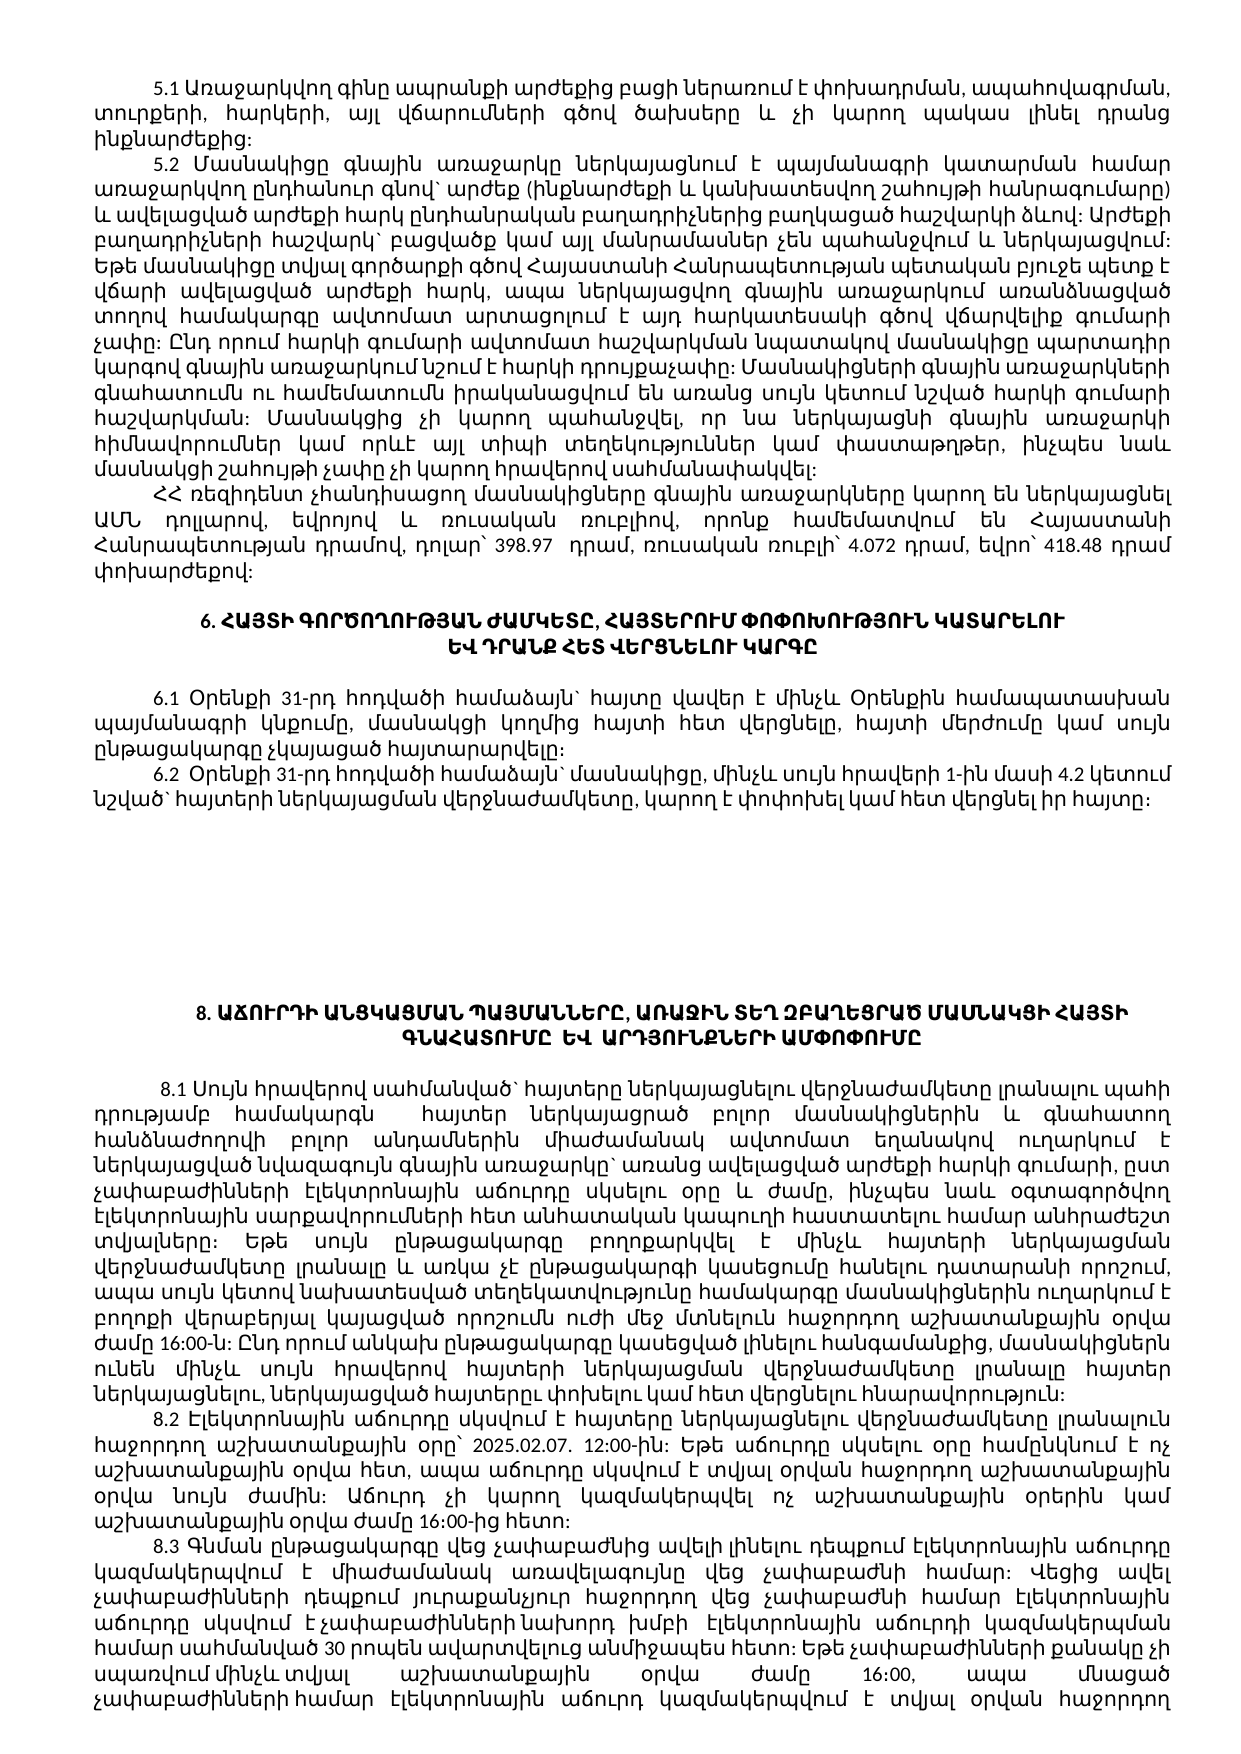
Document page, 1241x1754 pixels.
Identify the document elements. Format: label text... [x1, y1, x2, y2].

text 6. ՀԱՅՏԻ ԳՈՐԾՈՂՈՒԹՅԱՆ ԺԱՄԿԵՏԸ, ՀԱՅՏԵՐՈՒՄ ՓՈՓՈԽՈՒԹՅՈՒՆ ԿԱՏԱՐԵԼՈՒ [94, 609, 1171, 634]
text ՀՀ ռեզիդենտ չհանդիսացող մասնակիցները գնային առաջարկները կարող են ներկայացնել ԱՄՆ դոլլարով, եվրոյով և ռուսական ռուբլիով, որոնք համեմատվում են Հայաստանի Հանրապետության դրամով, դոլար՝ 398.97 դրամ, ռուսական ռուբլի՝ 4.072 դրամ, եվրո՝ 418.48 դրամ փոխարժեքով: [94, 482, 1171, 583]
text 5.1 Առաջարկվող գինը ապրանքի արժեքից բացի ներառում է փոխադրման, ապահովագրման, տուրքերի, հարկերի, այլ վճարումների գծով ծախսերը և չի կարող պակաս լինել դրանց ինքնարժեքից: [94, 75, 1171, 151]
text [94, 1534, 1171, 1712]
text 5.2 Մասնակիցը գնային առաջարկը ներկայացնում է պայմանագրի կատարման համար առաջարկվող ընդհանուր գնով` արժեք (ինքնարժեքի և կանխատեսվող շահույթի հանրագումարը) և ավելացված արժեքի հարկ ընդհանրական բաղադրիչներից բաղկացած հաշվարկի ձևով: Արժեքի բաղադրիչների հաշվարկ` բացվածք կամ այլ մանրամասներ չեն պահանջվում և ներկայացվում: Եթե մասնակիցը տվյալ գործարքի գծով Հայաստանի Հանրապետության պետական բյուջե պետք է վճարի ավելացված արժեքի հարկ, ապա ներկայացվող գնային առաջարկում առանձնացված տողով համակարգը ավտոմատ արտացոլում է այդ հարկատեսակի գծով վճարվելիք գումարի չափը: Ընդ որում հարկի գումարի ավտոմատ հաշվարկման նպատակով մասնակիցը պարտադիր կարգով գնային առաջարկում նշում է հարկի դրույքաչափը: Մասնակիցների գնային առաջարկների գնահատումն ու համեմատումն իրականացվում են առանց սույն կետում նշված հարկի գումարի հաշվարկման: Մասնակցից չի կարող պահանջվել, որ նա ներկայացնի գնային առաջարկի հիմնավորումներ կամ որևէ այլ տիպի տեղեկություններ կամ փաստաթղթեր, ինչպես նաև մասնակցի շահույթի չափը չի կարող հրավերով սահմանափակվել: [94, 151, 1171, 482]
text 8. ԱՃՈՒՐԴԻ ԱՆՑԿԱՑՄԱՆ ՊԱՅՄԱՆՆԵՐԸ, ԱՌԱՋԻՆ ՏԵՂ ԶԲԱՂԵՑՐԱԾ ՄԱՍՆԱԿՑԻ ՀԱՅՏԻ [94, 1000, 1171, 1025]
text 8.2 Էլեկտրոնային աճուրդը սկսվում է հայտերը ներկայացնելու վերջնաժամկետը լրանալուն հաջորդող աշխատանքային օրը՝ 2025.02.07. 12:00 -ին: Եթե աճուրդը սկսելու օրը համընկնում է ոչ աշխատանքային օրվա հետ, ապա աճուրդը սկսվում է տվյալ օրվան հաջորդող աշխատանքային օրվա նույն ժամին: Աճուրդ չի կարող կազմակերպվել ոչ աշխատանքային օրերին կամ աշխատանքային օրվա ժամը 16։00-ից հետո: [94, 1407, 1171, 1534]
text 6.1 Օրենքի 31-րդ հոդվածի համաձայն` հայտը վավեր է մինչև Օրենքին համապատասխան պայմանագրի կնքումը, մասնակցի կողմից հայտի հետ վերցնելը, հայտի մերժումը կամ սույն ընթացակարգը չկայացած հայտարարվելը։ [94, 685, 1171, 761]
text ԵՎ ԴՐԱՆՔ ՀԵՏ ՎԵՐՑՆԵԼՈՒ ԿԱՐԳԸ [94, 634, 1171, 659]
text 8.1 Սույն հրավերով սահմանված` հայտերը ներկայացնելու վերջնաժամկետը լրանալու պահի դրությամբ համակարգն հայտեր ներկայացրած բոլոր մասնակիցներին և գնահատող հանձնաժողովի բոլոր անդամներին միաժամանակ ավտոմատ եղանակով ուղարկում է ներկայացված նվազագույն գնային առաջարկը` առանց ավելացված արժեքի հարկի գումարի, ըստ չափաբաժինների էլեկտրոնային աճուրդը սկսելու օրը և ժամը, ինչպես նաև օգտագործվող էլեկտրոնային սարքավորումների հետ անհատական կապուղի հաստատելու համար անհրաժեշտ տվյալները։ Եթե սույն ընթացակարգը բողոքարկվել է մինչև հայտերի ներկայացման վերջնաժամկետը լրանալը և առկա չէ ընթացակարգի կասեցումը հանելու դատարանի որոշում, ապա սույն կետով նախատեսված տեղեկատվությունը համակարգը մասնակիցներին ուղարկում է բողոքի վերաբերյալ կայացված որոշումն ուժի մեջ մտնելուն հաջորդող աշխատանքային օրվա ժամը 16:00-ն: Ընդ որում անկախ ընթացակարգը կասեցված լինելու հանգամանքից, մասնակիցներն ունեն մինչև սույն հրավերով հայտերի ներկայացման վերջնաժամկետը լրանալը հայտեր ներկայացնելու, ներկայացված հայտերըւ փոխելու կամ հետ վերցնելու հնարավորություն: [94, 1076, 1171, 1407]
text 6.2 Օրենքի 31-րդ հոդվածի համաձայն` մասնակիցը, մինչև սույն հրավերի 1-ին մասի 4.2 կետում նշված` հայտերի ներկայացման վերջնաժամկետը, կարող է փոփոխել կամ հետ վերցնել իր հայտը։ [94, 761, 1171, 812]
text ԳՆԱՀԱՏՈՒՄԸ ԵՎ ԱՐԴՅՈՒՆՔՆԵՐԻ ԱՄՓՈՓՈՒՄԸ [94, 1025, 1171, 1051]
